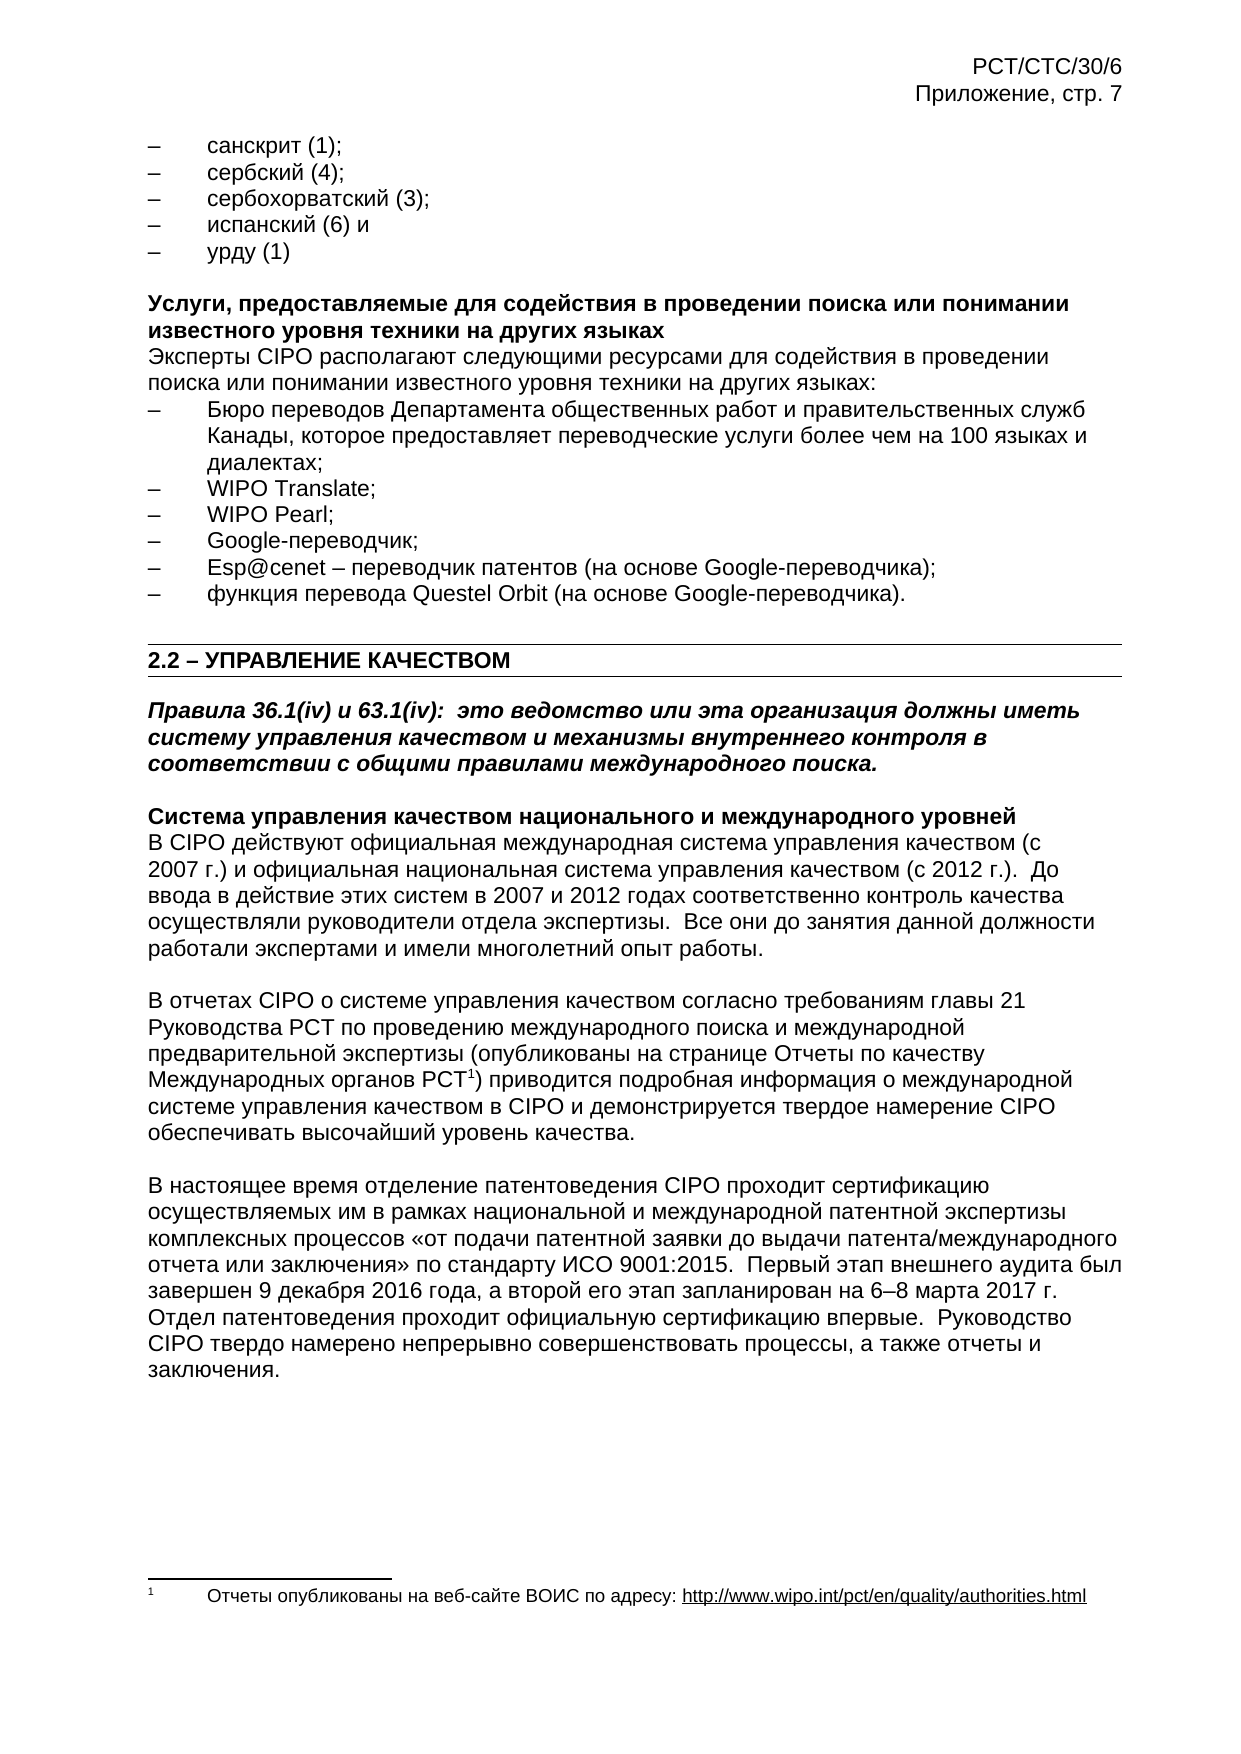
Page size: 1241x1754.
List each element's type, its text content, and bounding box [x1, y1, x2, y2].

text – санскрит (1); [148, 132, 1122, 158]
text – Бюро переводов Департамента общественных работ и правительственных служб Канады, которое предоставляет переводческие услуги более чем на 100 языках и диалектах; [148, 396, 1122, 475]
text – WIPO Pearl; [148, 501, 1122, 527]
text В CIPO действуют официальная международная система управления качеством (с 2007 г.) и официальная национальная система управления качеством (с 2012 г.). До ввода в действие этих систем в 2007 и 2012 годах соответственно контроль качества осуществляли руководители отдела экспертизы. Все они до занятия данной должности работали экспертами и имели многолетний опыт работы. [148, 829, 1122, 961]
text – испанский (6) и [148, 211, 1122, 238]
text Правила 36.1(iv) и 63.1(iv): это ведомство или эта организация должны иметь систему управления качеством и механизмы внутреннего контроля в соответствии с общими правилами международного поиска. [148, 697, 1122, 777]
text – сербский (4); [148, 158, 1122, 185]
text – Google-переводчик; [148, 527, 1122, 554]
subtitle 2.2 – Управление качеством [148, 645, 1122, 676]
text Эксперты CIPO располагают следующими ресурсами для содействия в проведении поиска или понимании известного уровня техники на других языках: [148, 343, 1122, 396]
text В настоящее время отделение патентоведения CIPO проходит сертификацию осуществляемых им в рамках национальной и международной патентной экспертизы комплексных процессов «от подачи патентной заявки до выдачи патента/международного отчета или заключения» по стандарту ИСО 9001:2015. Первый этап внешнего аудита был завершен 9 декабря 2016 года, а второй его этап запланирован на 6–8 марта 2017 г. Отдел патентоведения проходит официальную сертификацию впервые. Руководство CIPO твердо намерено непрерывно совершенствовать процессы, а также отчеты и заключения. [148, 1172, 1122, 1383]
text – сербохорватский (3); [148, 185, 1122, 211]
text Услуги, предоставляемые для содействия в проведении поиска или понимании известного уровня техники на других языках [148, 290, 1122, 343]
text – Esp@cenet – переводчик патентов (на основе Google-переводчика); [148, 554, 1122, 580]
text В отчетах CIPO о системе управления качеством согласно требованиям главы 21 Руководства PCT по проведению международного поиска и международной предварительной экспертизы (опубликованы на странице Отчеты по качеству Международных органов РСТ) приводится подробная информация о международной системе управления качеством в CIPO и демонстрируется твердое намерение CIPO обеспечивать высочайший уровень качества. [148, 987, 1122, 1146]
text Система управления качеством национального и международного уровней [148, 803, 1122, 829]
text – функция перевода Questel Orbit (на основе Google-переводчика). [148, 580, 1122, 607]
text – урду (1) [148, 238, 1122, 264]
text – WIPO Translate; [148, 475, 1122, 501]
